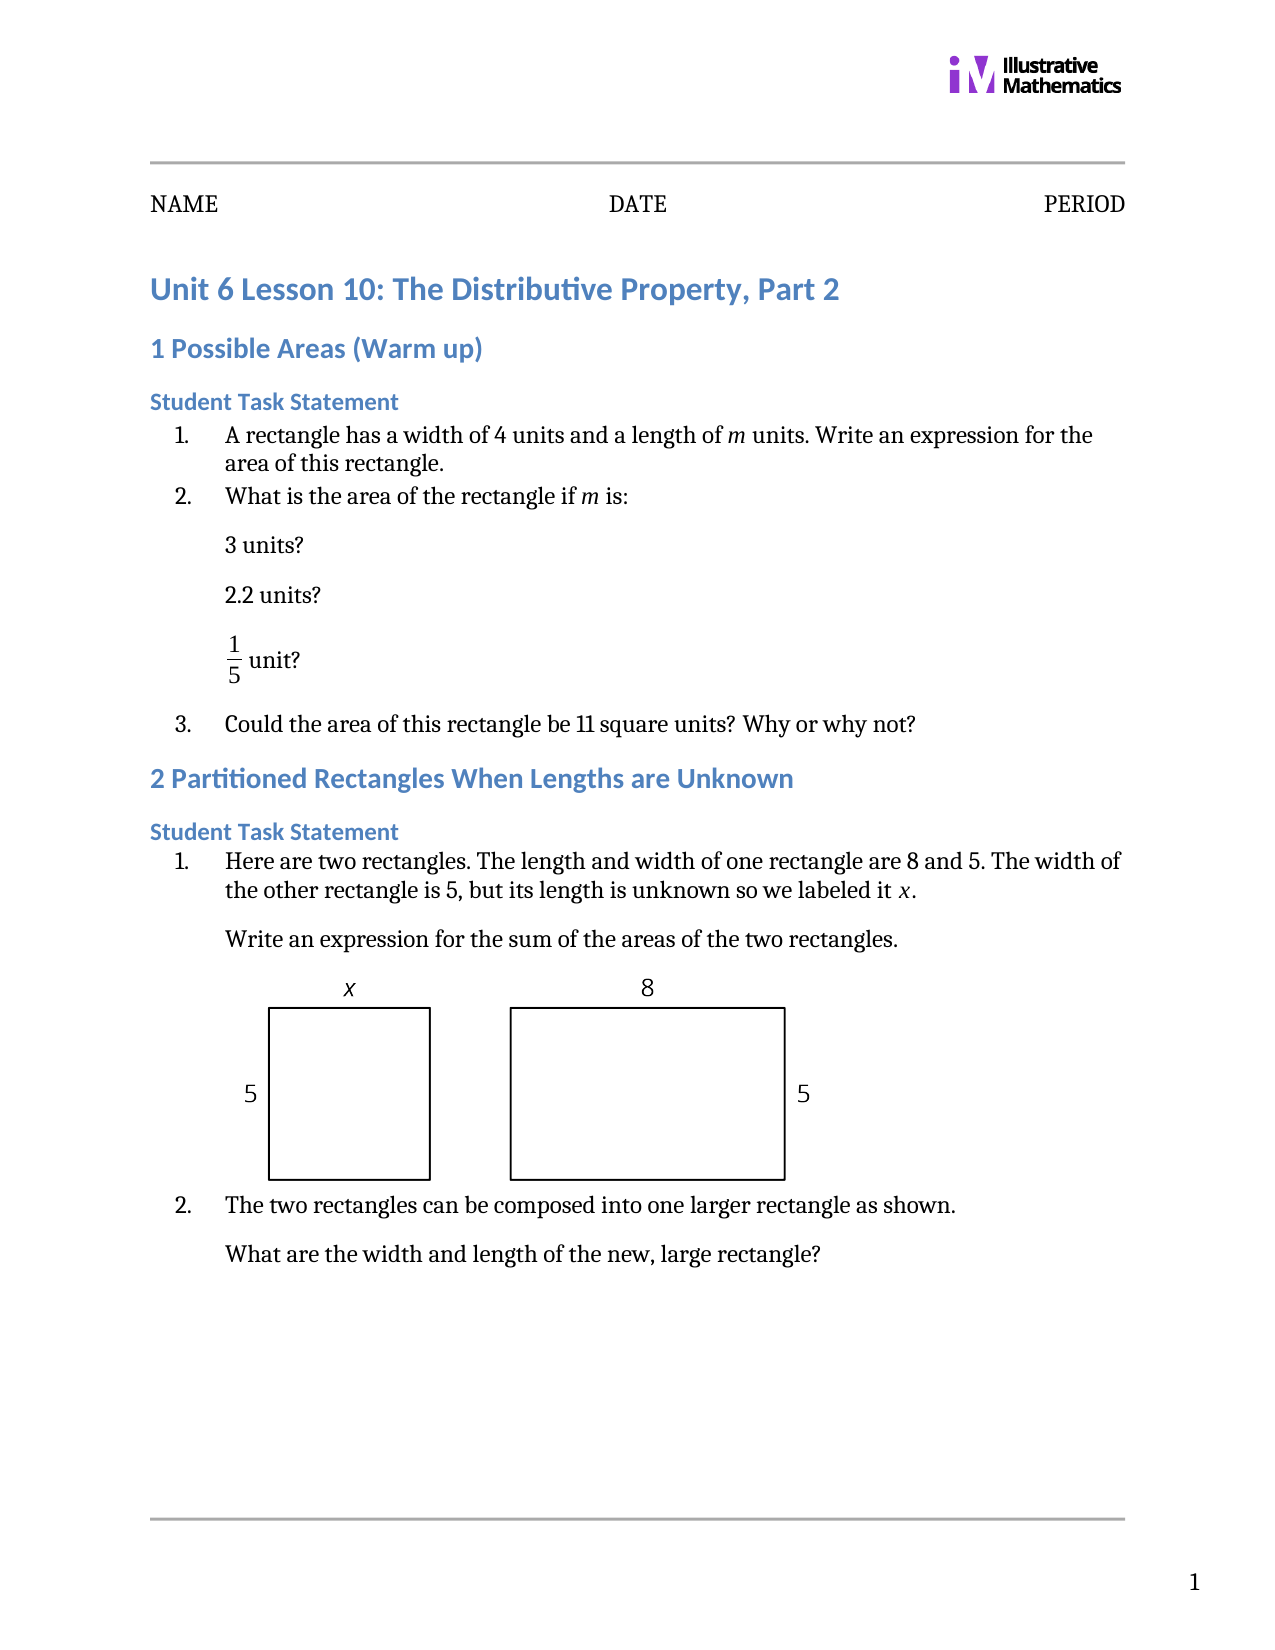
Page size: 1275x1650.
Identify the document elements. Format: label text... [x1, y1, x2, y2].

picture [949, 55, 1121, 93]
subtitle Unit 6 Lesson 10: The Distributive Property, Part 2 [150, 268, 1125, 309]
picture [243, 975, 811, 1181]
list Could the area of this rectangle be 11 square units? Why or why not? [175, 710, 1125, 739]
list 3 units? [175, 531, 1125, 560]
list 2.2 units? [175, 581, 1125, 610]
list A rectangle has a width of 4 units and a length of units. Write an expression for the area of this rectangle. [175, 421, 1125, 478]
list What are the width and length of the new, large rectangle? [175, 1240, 1125, 1269]
subtitle 1 Possible Areas (Warm up) [150, 330, 1125, 366]
subtitle Student Task Statement [150, 816, 1125, 847]
list Write an expression for the sum of the areas of the two rectangles. [175, 925, 1125, 954]
list Here are two rectangles. The length and width of one rectangle are 8 and 5. The width of the other rectangle is 5, but its length is unknown so we labeled it . [175, 847, 1125, 904]
list The two rectangles can be composed into one larger rectangle as shown. [175, 1191, 1125, 1219]
list unit? [175, 631, 1125, 689]
list What is the area of the rectangle if is: [175, 482, 1125, 511]
subtitle 2 Partitioned Rectangles When Lengths are Unknown [150, 760, 1125, 796]
subtitle Student Task Statement [150, 386, 1125, 417]
